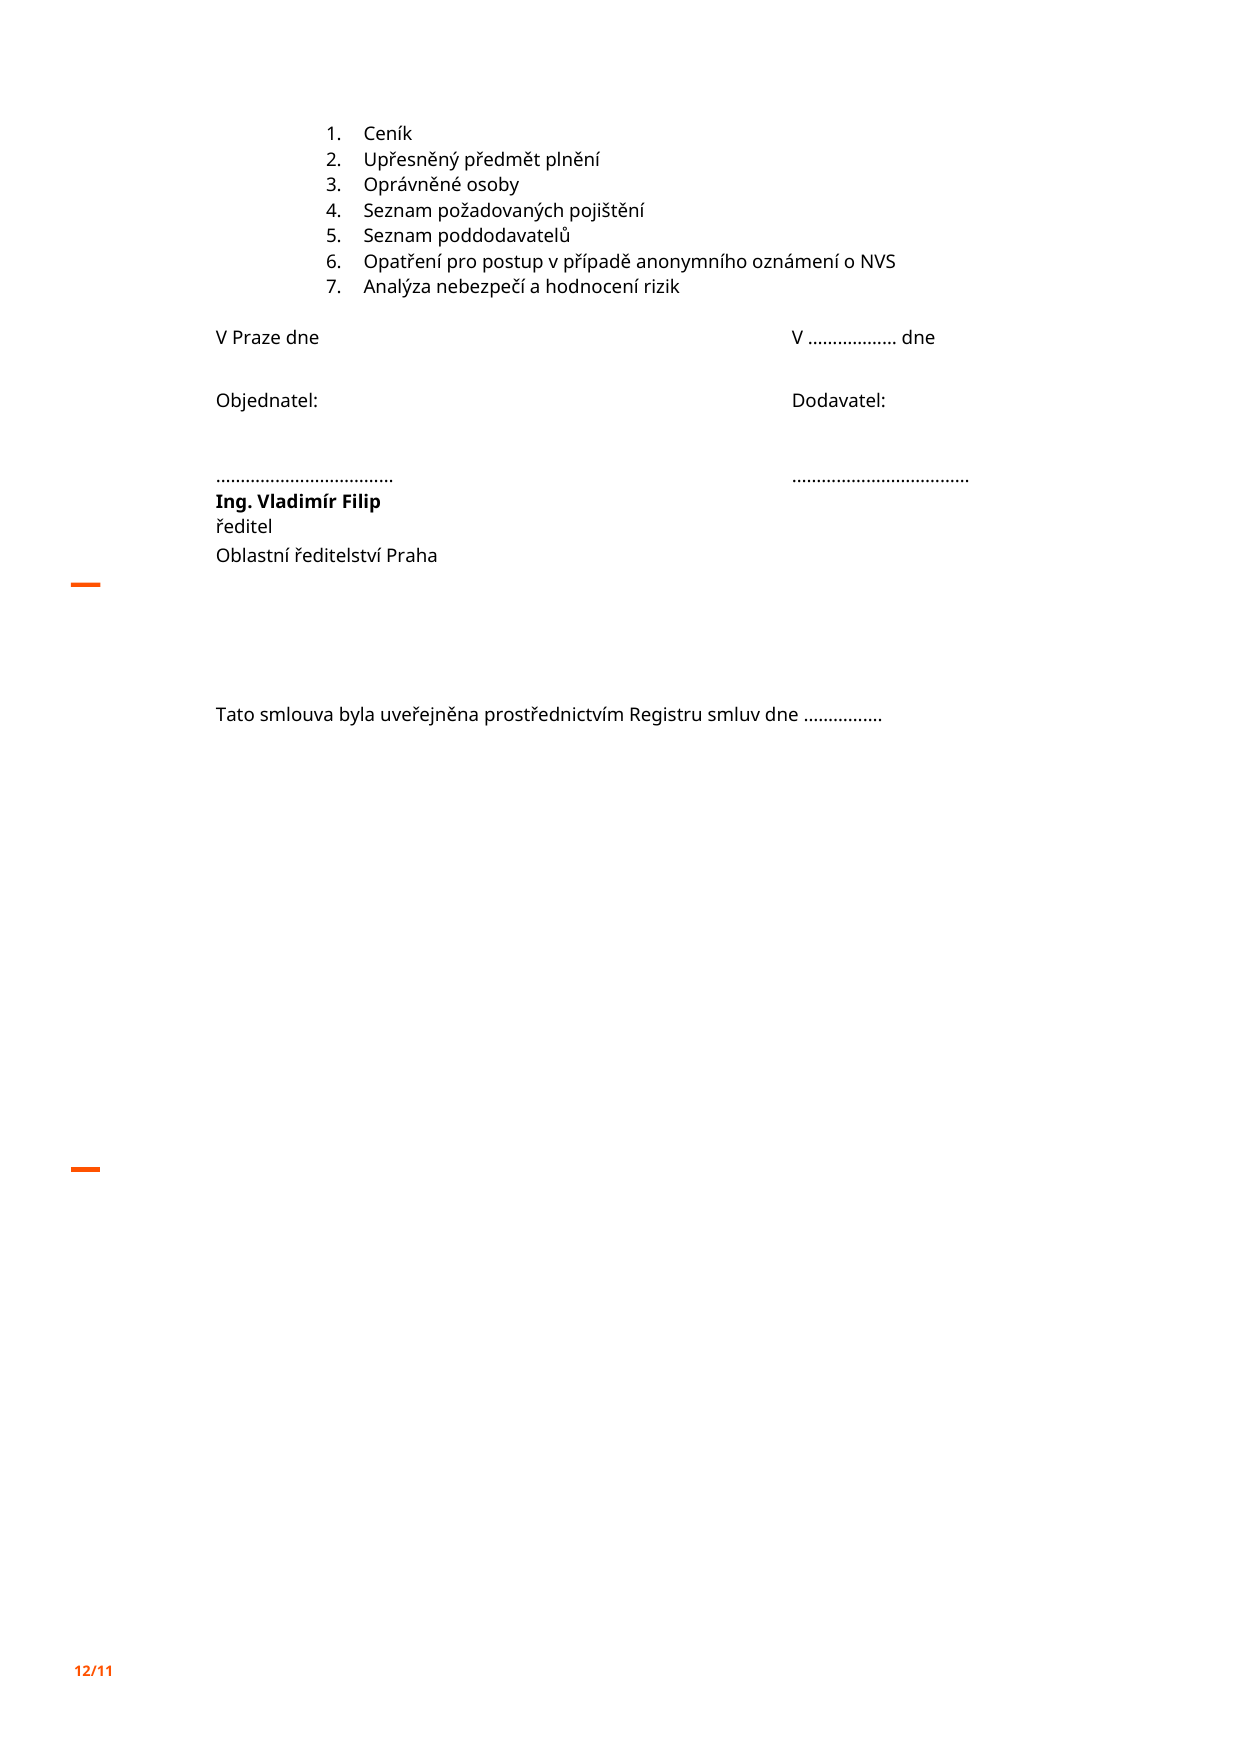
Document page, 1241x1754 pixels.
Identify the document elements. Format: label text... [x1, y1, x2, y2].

list Seznam poddodavatelů [326, 223, 1122, 248]
list Opatření pro postup v případě anonymního oznámení o NVS [326, 248, 1122, 274]
text Ing. Vladimír Filip [216, 488, 1122, 514]
text Objednatel: Dodavatel: [216, 387, 1122, 413]
text Oblastní ředitelství Praha [216, 542, 1122, 567]
text ředitel [216, 514, 1122, 539]
list Analýza nebezpečí a hodnocení rizik [326, 274, 1122, 299]
list Ceník [326, 121, 1122, 146]
text V Praze dne V ……………… dne [216, 324, 1122, 350]
list Upřesněný předmět plnění [326, 146, 1122, 172]
list Oprávněné osoby [326, 172, 1122, 197]
list Seznam požadovaných pojištění [326, 197, 1122, 223]
text Tato smlouva byla uveřejněna prostřednictvím Registru smluv dne ……………. [216, 701, 1122, 726]
text ……………………………… ……………………………… [216, 463, 1122, 488]
